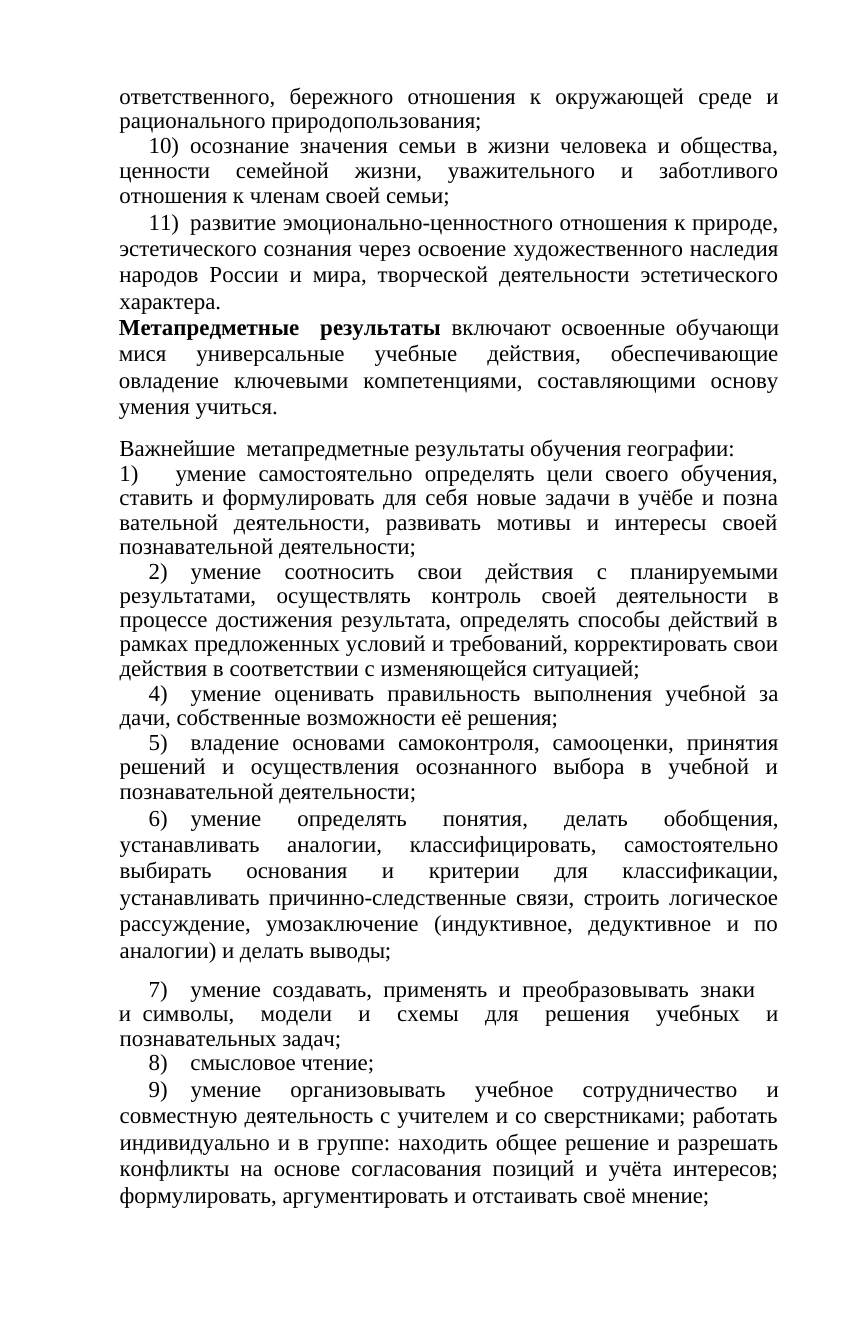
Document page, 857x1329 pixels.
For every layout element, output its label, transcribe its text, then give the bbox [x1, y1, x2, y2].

list владение основами самоконтроля, самооценки, принятия решений и осуществления осознанного выбора в учебной и познавательной деятельности; [119, 731, 779, 804]
list умение создавать, применять и преобразовывать знаки [148, 977, 779, 1002]
list умение организовывать учебное сотрудничество и совместную деятельность с учителем и со сверстниками; работать индивидуально и в группе: находить общее решение и разрешать конфликты на основе согласования позиций и учёта интересов; формулировать, аргументировать и отстаивать своё мнение; [119, 1076, 779, 1208]
list умение оценивать правильность выполнения учебной за дачи, собственные возможности её решения; [119, 682, 779, 730]
list умение соотносить свои действия с планируемыми результатами, осуществлять контроль своей деятельности в процессе достижения результата, определять способы действий в рамках предложенных условий и требований, корректировать свои действия в соответствии с изменяющейся ситуацией; [119, 560, 779, 681]
list символы, модели и схемы для решения учебных и познавательных задач; [119, 1003, 779, 1051]
text Метапредметные результаты включают освоенные обучающи мися универсальные учебные действия, обеспечивающие овладение ключевыми компетенциями, составляющими основу умения учиться. [119, 314, 779, 419]
text 1) умение самостоятельно определять цели своего обучения, ставить и формулировать для себя новые задачи в учёбе и позна вательной деятельности, развивать мотивы и интересы своей познавательной деятельности; [119, 462, 779, 560]
text Важнейшие метапредметные результаты обучения географии: [119, 437, 779, 462]
list развитие эмоционально-ценностного отношения к природе, эстетического сознания через освоение художественного наследия народов России и мира, творческой деятельности эстетического характера. [119, 209, 779, 314]
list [119, 85, 779, 134]
list осознание значения семьи в жизни человека и общества, ценности семейной жизни, уважительного и заботливого отношения к членам своей семьи; [119, 134, 779, 208]
list смысловое чтение; [148, 1051, 779, 1076]
list умение определять понятия, делать обобщения, устанавливать аналогии, классифицировать, самостоятельно выбирать основания и критерии для классификации, устанавливать причинно-следственные связи, строить логическое рассуждение, умозаключение (индуктивное, дедуктивное и по аналогии) и делать выводы; [119, 805, 779, 963]
